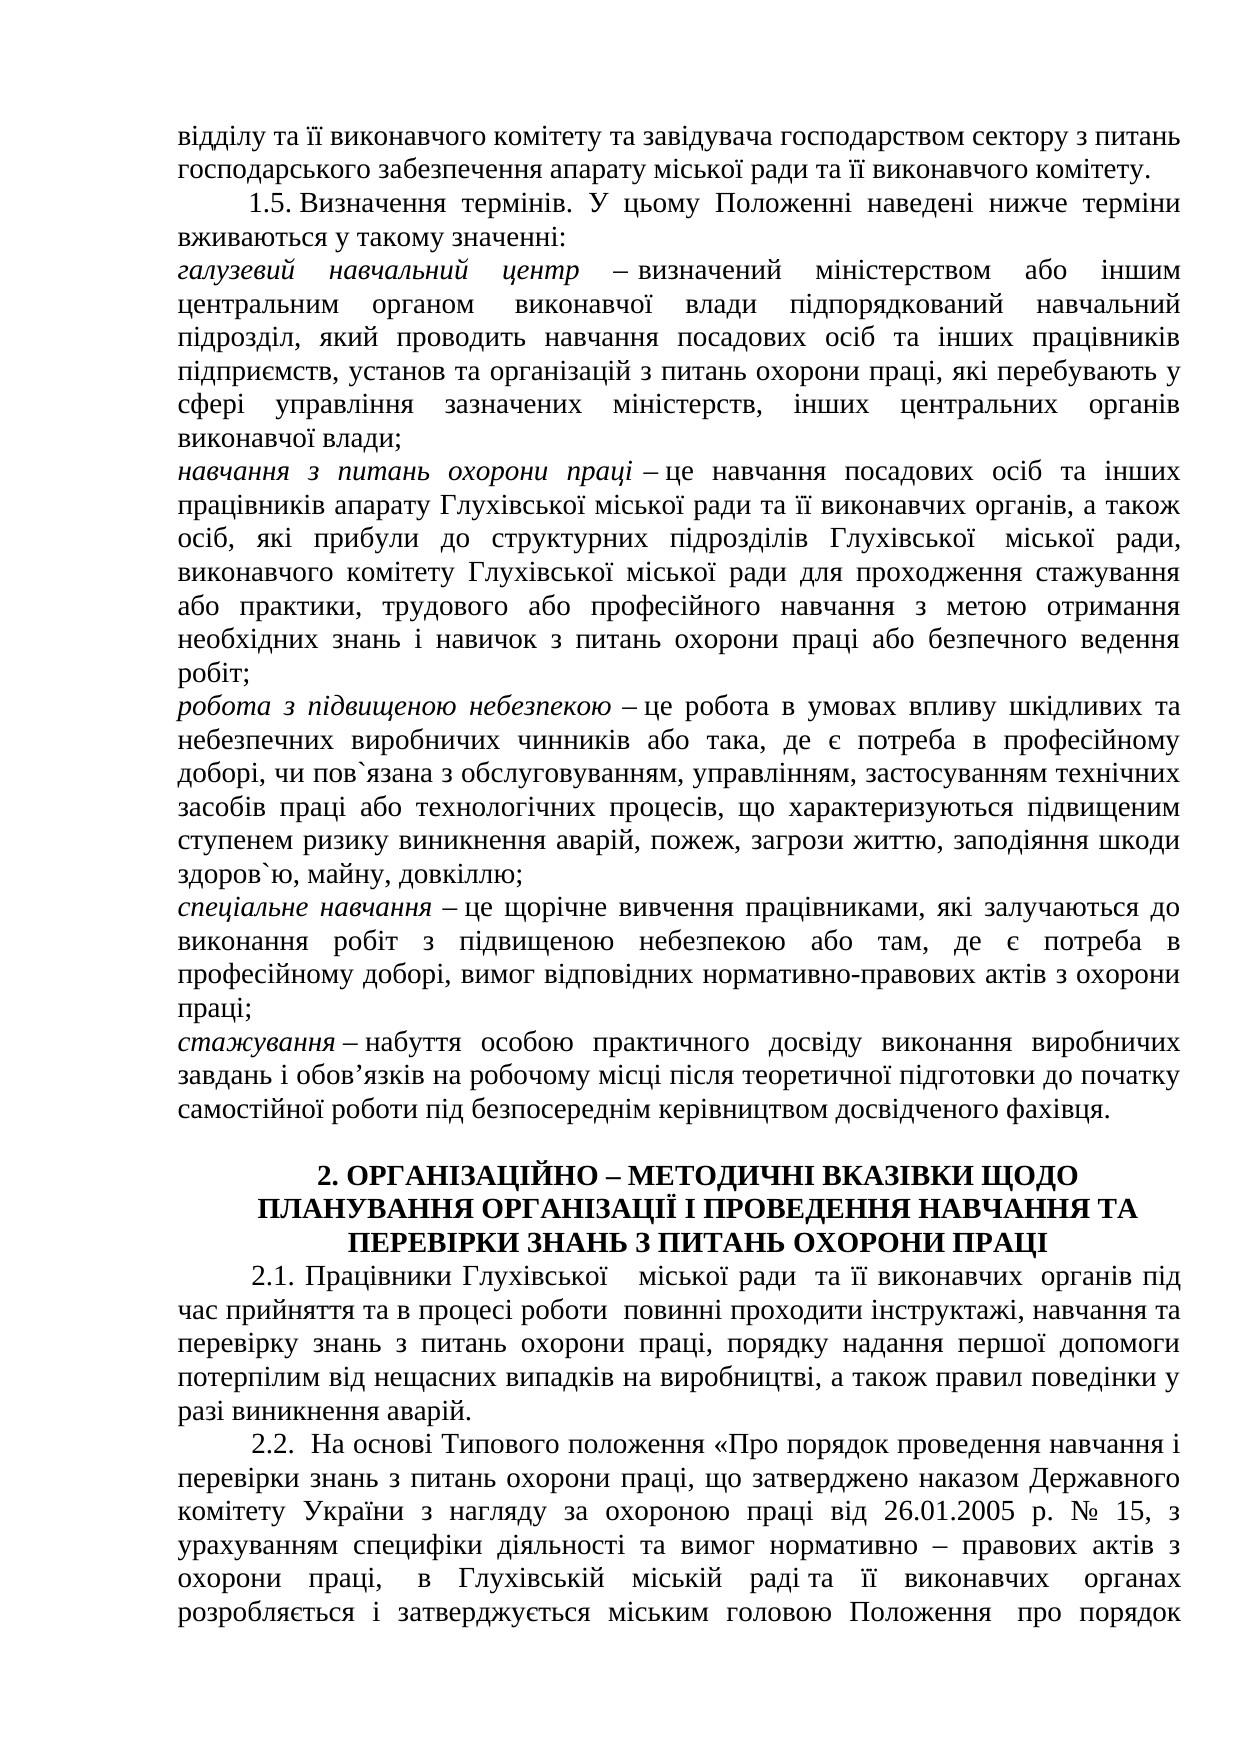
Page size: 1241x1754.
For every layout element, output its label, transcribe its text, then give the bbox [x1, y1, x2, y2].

text 1.5. Визначення термінів. У цьому Положенні наведені нижче терміни вживаються у такому значенні: [177, 185, 1181, 252]
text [177, 1426, 1181, 1627]
text галузевий навчальний центр – визначений міністерством або іншим центральним органом виконавчої влади підпорядкований навчальний підрозділ, який проводить навчання посадових осіб та інших працівників підприємств, установ та організацій з питань охорони праці, які перебувають у сфері управління зазначених міністерств, інших центральних органів виконавчої влади; [177, 252, 1181, 453]
text 2. ОРГАНІЗАЦІЙНО – МЕТОДИЧНІ ВКАЗІВКИ ЩОДО ПЛАНУВАННЯ ОРГАНІЗАЦІЇ І ПРОВЕДЕННЯ НАВЧАННЯ ТА ПЕРЕВІРКИ ЗНАНЬ З ПИТАНЬ ОХОРОНИ ПРАЦІ [215, 1158, 1181, 1258]
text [177, 118, 1181, 185]
text робота з підвищеною небезпекою – це робота в умовах впливу шкідливих та небезпечних виробничих чинників або така, де є потреба в професійному доборі, чи пов`язана з обслуговуванням, управлінням, застосуванням технічних засобів праці або технологічних процесів, що характеризуються підвищеним ступенем ризику виникнення аварій, пожеж, загрози життю, заподіяння шкоди здоров`ю, майну, довкіллю; [177, 688, 1181, 889]
text спеціальне навчання – це щорічне вивчення працівниками, які залучаються до виконання робіт з підвищеною небезпекою або там, де є потреба в професійному доборі, вимог відповідних нормативно-правових актів з охорони праці; [177, 889, 1181, 1024]
text 2.1. Працівники Глухівської міської ради та її виконавчих органів під час прийняття та в процесі роботи повинні проходити інструктажі, навчання та перевірку знань з питань охорони праці, порядку надання першої допомоги потерпілим від нещасних випадків на виробництві, а також правил поведінки у разі виникнення аварій. [177, 1258, 1181, 1426]
text стажування – набуття особою практичного досвіду виконання виробничих завдань і обов’язків на робочому місці після теоретичної підготовки до початку самостійної роботи під безпосереднім керівництвом досвідченого фахівця. [177, 1024, 1181, 1124]
text навчання з питань охорони праці – це навчання посадових осіб та інших працівників апарату Глухівської міської ради та її виконавчих органів, а також осіб, які прибули до структурних підрозділів Глухівської міської ради, виконавчого комітету Глухівської міської ради для проходження стажування або практики, трудового або професійного навчання з метою отримання необхідних знань і навичок з питань охорони праці або безпечного ведення робіт; [177, 453, 1181, 688]
